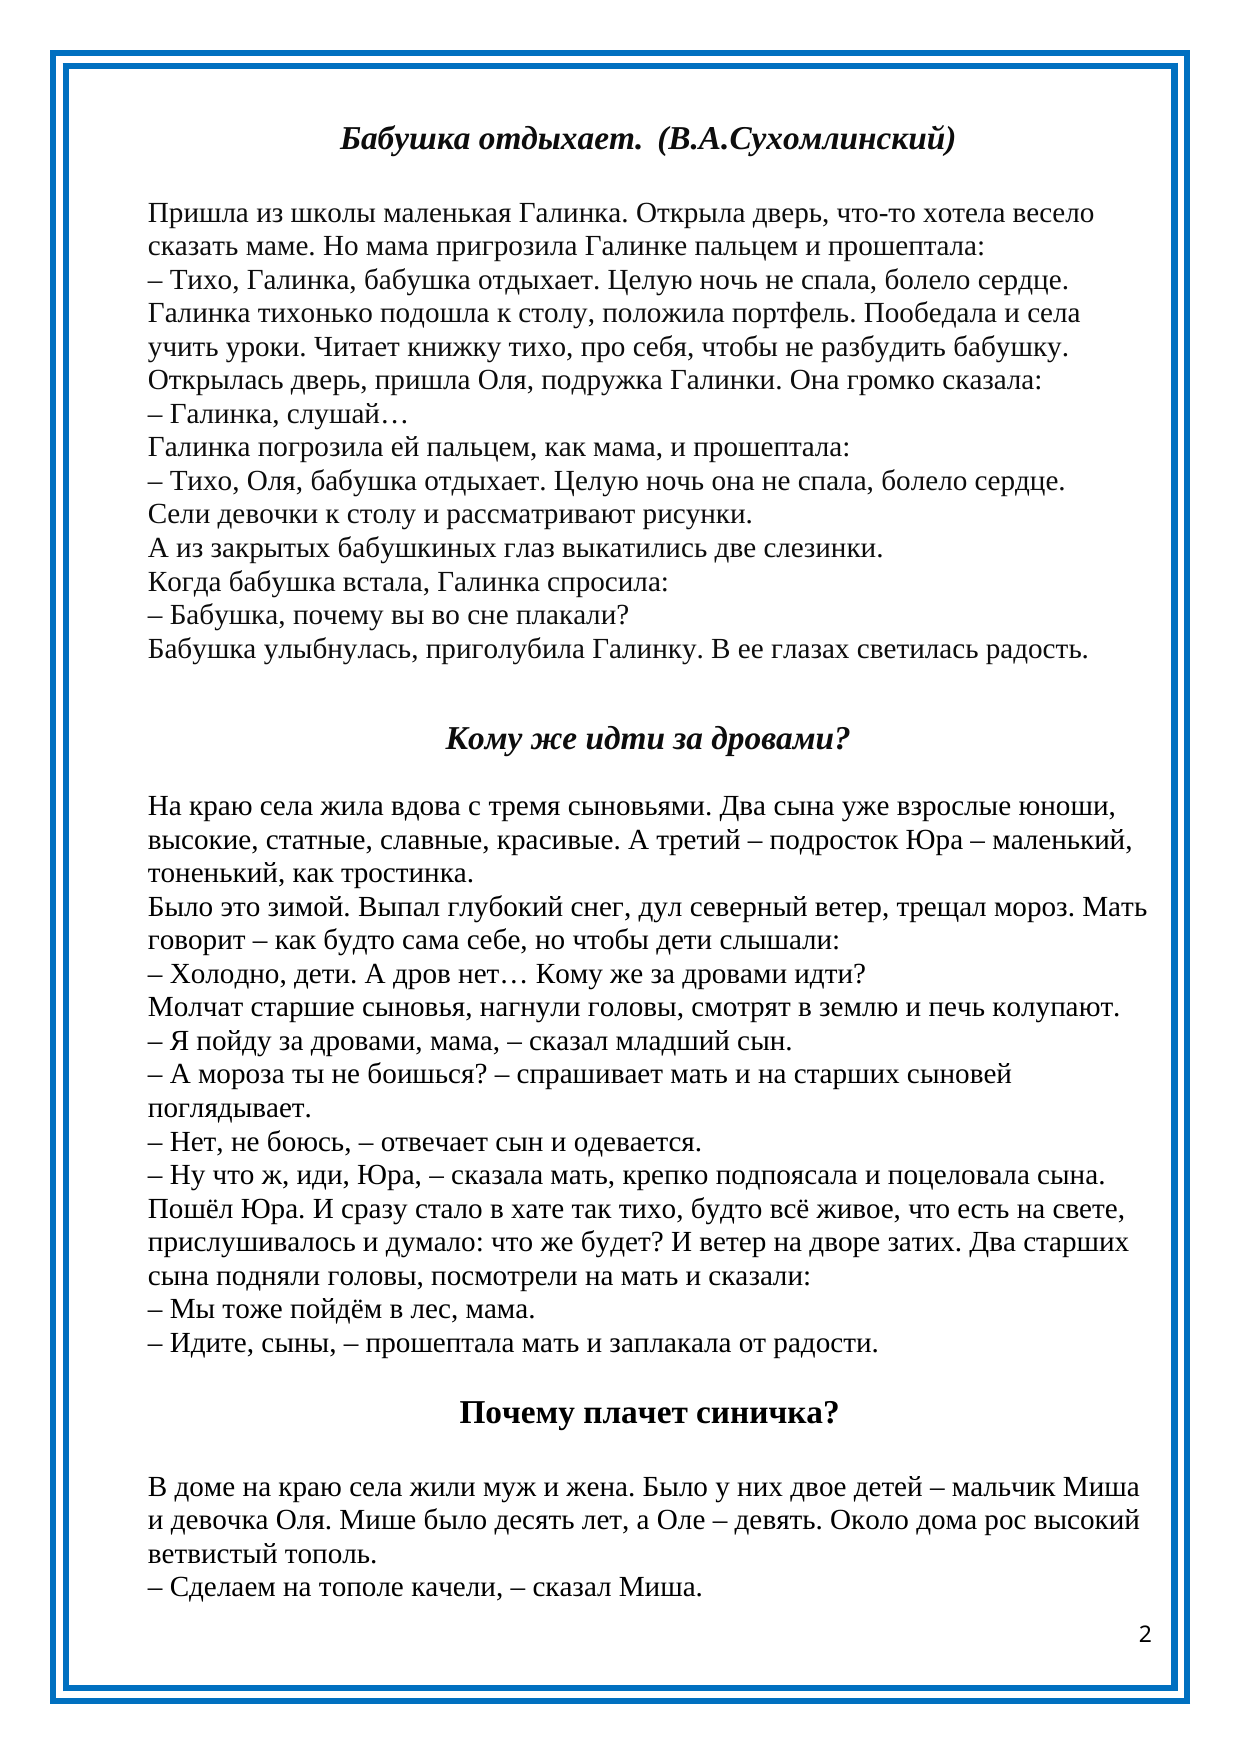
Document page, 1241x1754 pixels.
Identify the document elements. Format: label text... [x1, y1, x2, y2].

subtitle Кому же идти за дровами? [148, 719, 1152, 757]
text На краю села жила вдова с тремя сыновьями. Два сына уже взрослые юноши, высокие, статные, славные, красивые. А третий – подросток Юра – маленький, тоненький, как тростинка. Было это зимой. Выпал глубокий снег, дул северный ветер, трещал мороз. Мать говорит – как будто сама себе, но чтобы дети слышали: – Холодно, дети. А дров нет… Кому же за дровами идти? Молчат старшие сыновья, нагнули головы, смотрят в землю и печь колупают. – Я пойду за дровами, мама, – сказал младший сын. – А мороза ты не боишься? – спрашивает мать и на старших сыновей поглядывает. – Нет, не боюсь, – отвечает сын и одевается. – Ну что ж, иди, Юра, – сказала мать, крепко подпоясала и поцеловала сына. Пошёл Юра. И сразу стало в хате так тихо, будто всё живое, что есть на свете, прислушивалось и думало: что же будет? И ветер на дворе затих. Два старших сына подняли головы, посмотрели на мать и сказали: – Мы тоже пойдём в лес, мама. – Идите, сыны, – прошептала мать и заплакала от радости. [148, 788, 1152, 1358]
text Бабушка отдыхает. (В.А.Сухомлинский) [148, 118, 1152, 156]
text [148, 1469, 1152, 1603]
text Пришла из школы маленькая Галинка. Открыла дверь, что-то хотела весело сказать маме. Но мама пригрозила Галинке пальцем и прошептала: – Тихо, Галинка, бабушка отдыхает. Целую ночь не спала, болело сердце. Галинка тихонько подошла к столу, положила портфель. Пообедала и села учить уроки. Читает книжку тихо, про себя, чтобы не разбудить бабушку. Открылась дверь, пришла Оля, подружка Галинки. Она громко сказала: – Галинка, слушай… Галинка погрозила ей пальцем, как мама, и прошептала: – Тихо, Оля, бабушка отдыхает. Целую ночь она не спала, болело сердце. Сели девочки к столу и рассматривают рисунки. А из закрытых бабушкиных глаз выкатились две слезинки. Когда бабушка встала, Галинка спросила: – Бабушка, почему вы во сне плакали? Бабушка улыбнулась, приголубила Галинку. В ее глазах светилась радость. [148, 195, 1152, 664]
text Почему плачет синичка? [148, 1392, 1152, 1430]
